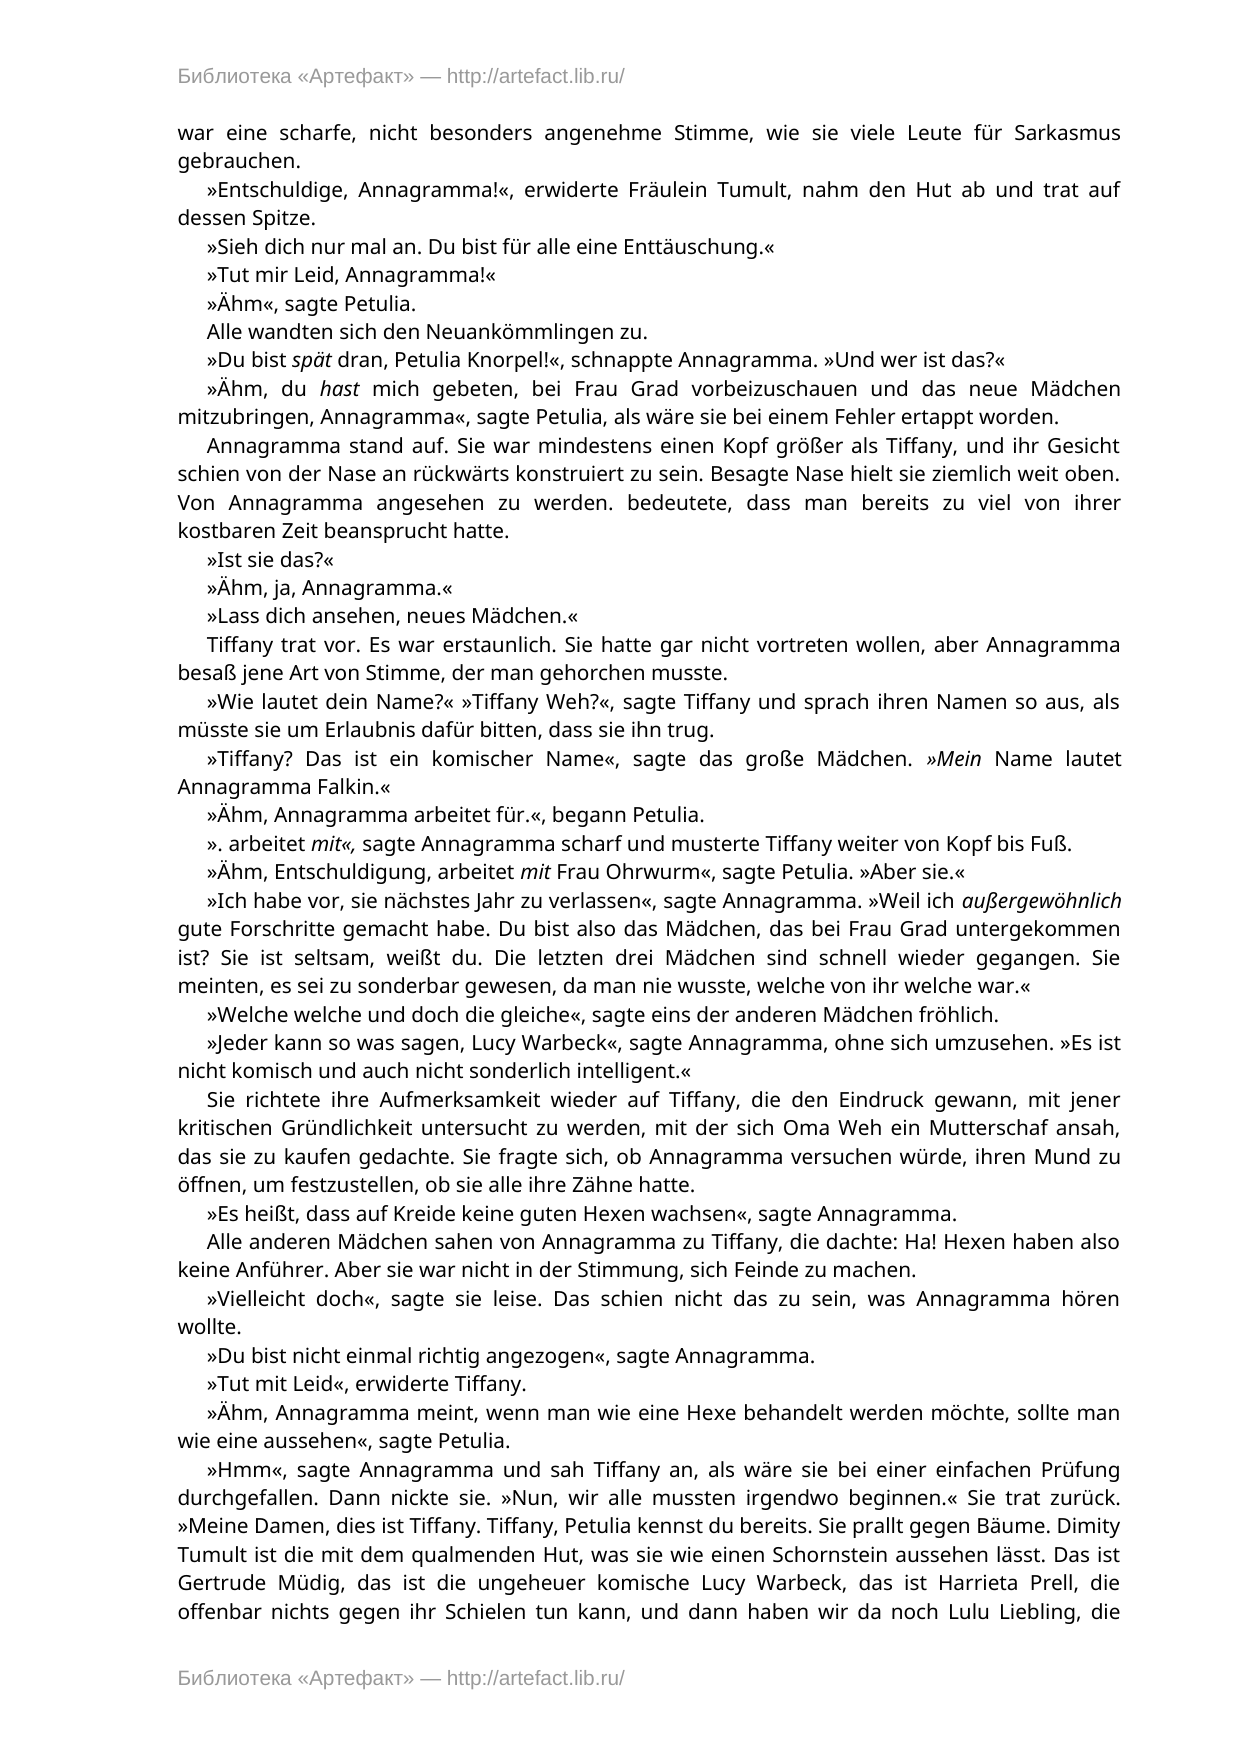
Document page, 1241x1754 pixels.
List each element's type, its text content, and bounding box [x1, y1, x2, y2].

text Alle wandten sich den Neuankömmlingen zu. [177, 317, 1122, 346]
text »Tut mit Leid«, erwiderte Tiffany. [177, 1369, 1122, 1398]
text »Es heißt, dass auf Kreide keine guten Hexen wachsen«, sagte Annagramma. [177, 1199, 1122, 1227]
text »Ähm, du hast mich gebeten, bei Frau Grad vorbeizuschauen und das neue Mädchen mitzubringen, Annagramma«, sagte Petulia, als wäre sie bei einem Fehler ertappt worden. [177, 374, 1122, 431]
text »Lass dich ansehen, neues Mädchen.« [177, 602, 1122, 630]
text »Wie lautet dein Name?« »Tiffany Weh?«, sagte Tiffany und sprach ihren Namen so aus, als müsste sie um Erlaubnis dafür bitten, dass sie ihn trug. [177, 687, 1122, 744]
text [177, 1455, 1122, 1625]
text »Du bist nicht einmal richtig angezogen«, sagte Annagramma. [177, 1341, 1122, 1369]
text »Ähm, Entschuldigung, arbeitet mit Frau Ohrwurm«, sagte Petulia. »Aber sie.« [177, 857, 1122, 886]
text »Sieh dich nur mal an. Du bist für alle eine Enttäuschung.« [177, 232, 1122, 260]
text »Tut mir Leid, Annagramma!« [177, 260, 1122, 289]
text »Tiffany? Das ist ein komischer Name«, sagte das große Mädchen. »Mein Name lautet Annagramma Falkin.« [177, 744, 1122, 801]
text »Jeder kann so was sagen, Lucy Warbeck«, sagte Annagramma, ohne sich umzusehen. »Es ist nicht komisch und auch nicht sonderlich intelligent.« [177, 1028, 1122, 1085]
text »Welche welche und doch die gleiche«, sagte eins der anderen Mädchen fröhlich. [177, 1000, 1122, 1028]
text »Ich habe vor, sie nächstes Jahr zu verlassen«, sagte Annagramma. »Weil ich außergewöhnlich gute Forschritte gemacht habe. Du bist also das Mädchen, das bei Frau Grad untergekommen ist? Sie ist seltsam, weißt du. Die letzten drei Mädchen sind schnell wieder gegangen. Sie meinten, es sei zu sonderbar gewesen, da man nie wusste, welche von ihr welche war.« [177, 886, 1122, 1000]
text »Entschuldige, Annagramma!«, erwiderte Fräulein Tumult, nahm den Hut ab und trat auf dessen Spitze. [177, 175, 1122, 232]
text Annagramma stand auf. Sie war mindestens einen Kopf größer als Tiffany, und ihr Gesicht schien von der Nase an rückwärts konstruiert zu sein. Besagte Nase hielt sie ziemlich weit oben. Von Annagramma angesehen zu werden. bedeutete, dass man bereits zu viel von ihrer kostbaren Zeit beansprucht hatte. [177, 431, 1122, 545]
text »Vielleicht doch«, sagte sie leise. Das schien nicht das zu sein, was Annagramma hören wollte. [177, 1284, 1122, 1341]
text »Ähm, ja, Annagramma.« [177, 573, 1122, 602]
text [177, 118, 1122, 175]
text »Ähm«, sagte Petulia. [177, 289, 1122, 317]
text »Ähm, Annagramma meint, wenn man wie eine Hexe behandelt werden möchte, sollte man wie eine aussehen«, sagte Petulia. [177, 1398, 1122, 1455]
text »Ist sie das?« [177, 545, 1122, 573]
text »Du bist spät dran, Petulia Knorpel!«, schnappte Annagramma. »Und wer ist das?« [177, 346, 1122, 374]
text Tiffany trat vor. Es war erstaunlich. Sie hatte gar nicht vortreten wollen, aber Annagramma besaß jene Art von Stimme, der man gehorchen musste. [177, 630, 1122, 687]
text Sie richtete ihre Aufmerksamkeit wieder auf Tiffany, die den Eindruck gewann, mit jener kritischen Gründlichkeit untersucht zu werden, mit der sich Oma Weh ein Mutterschaf ansah, das sie zu kaufen gedachte. Sie fragte sich, ob Annagramma versuchen würde, ihren Mund zu öffnen, um festzustellen, ob sie alle ihre Zähne hatte. [177, 1085, 1122, 1199]
text Alle anderen Mädchen sahen von Annagramma zu Tiffany, die dachte: Ha! Hexen haben also keine Anführer. Aber sie war nicht in der Stimmung, sich Feinde zu machen. [177, 1227, 1122, 1284]
text ». arbeitet mit«, sagte Annagramma scharf und musterte Tiffany weiter von Kopf bis Fuß. [177, 829, 1122, 857]
text »Ähm, Annagramma arbeitet für.«, begann Petulia. [177, 801, 1122, 829]
